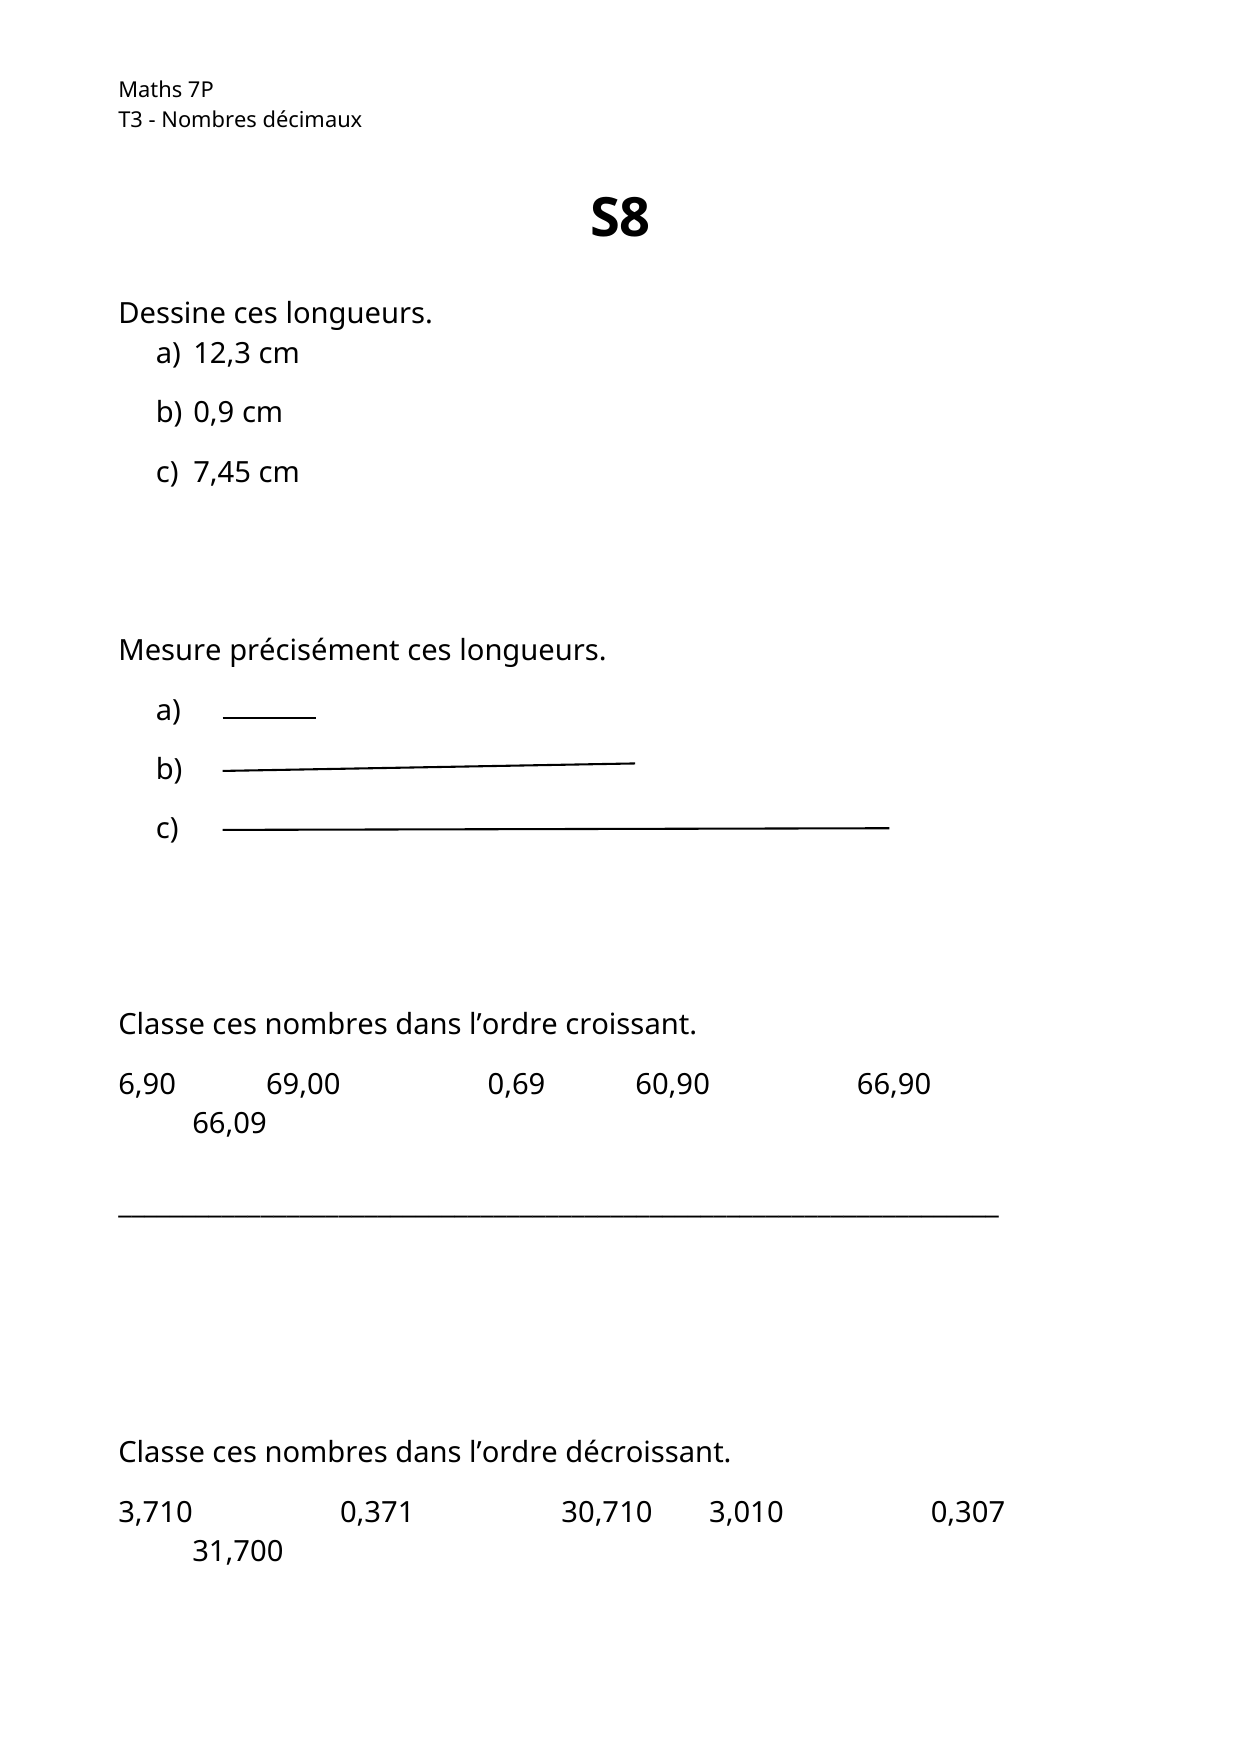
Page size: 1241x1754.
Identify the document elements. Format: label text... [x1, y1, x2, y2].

list 7,45 cm [156, 451, 1122, 491]
list 0,9 cm [156, 391, 1122, 431]
text 3,710 0,371 30,710 3,010 0,307 31,700 [118, 1491, 1122, 1570]
text S8 [118, 179, 1122, 252]
text Mesure précisément ces longueurs. [118, 629, 1122, 669]
text Dessine ces longueurs. [118, 292, 1122, 332]
text 6,90 69,00 0,69 60,90 66,90 66,09 [118, 1063, 1122, 1142]
text ____________________________________________________________________ [118, 1182, 1122, 1222]
text Classe ces nombres dans l’ordre croissant. [118, 1003, 1122, 1043]
text Classe ces nombres dans l’ordre décroissant. [118, 1432, 1122, 1471]
list 12,3 cm [156, 332, 1122, 372]
